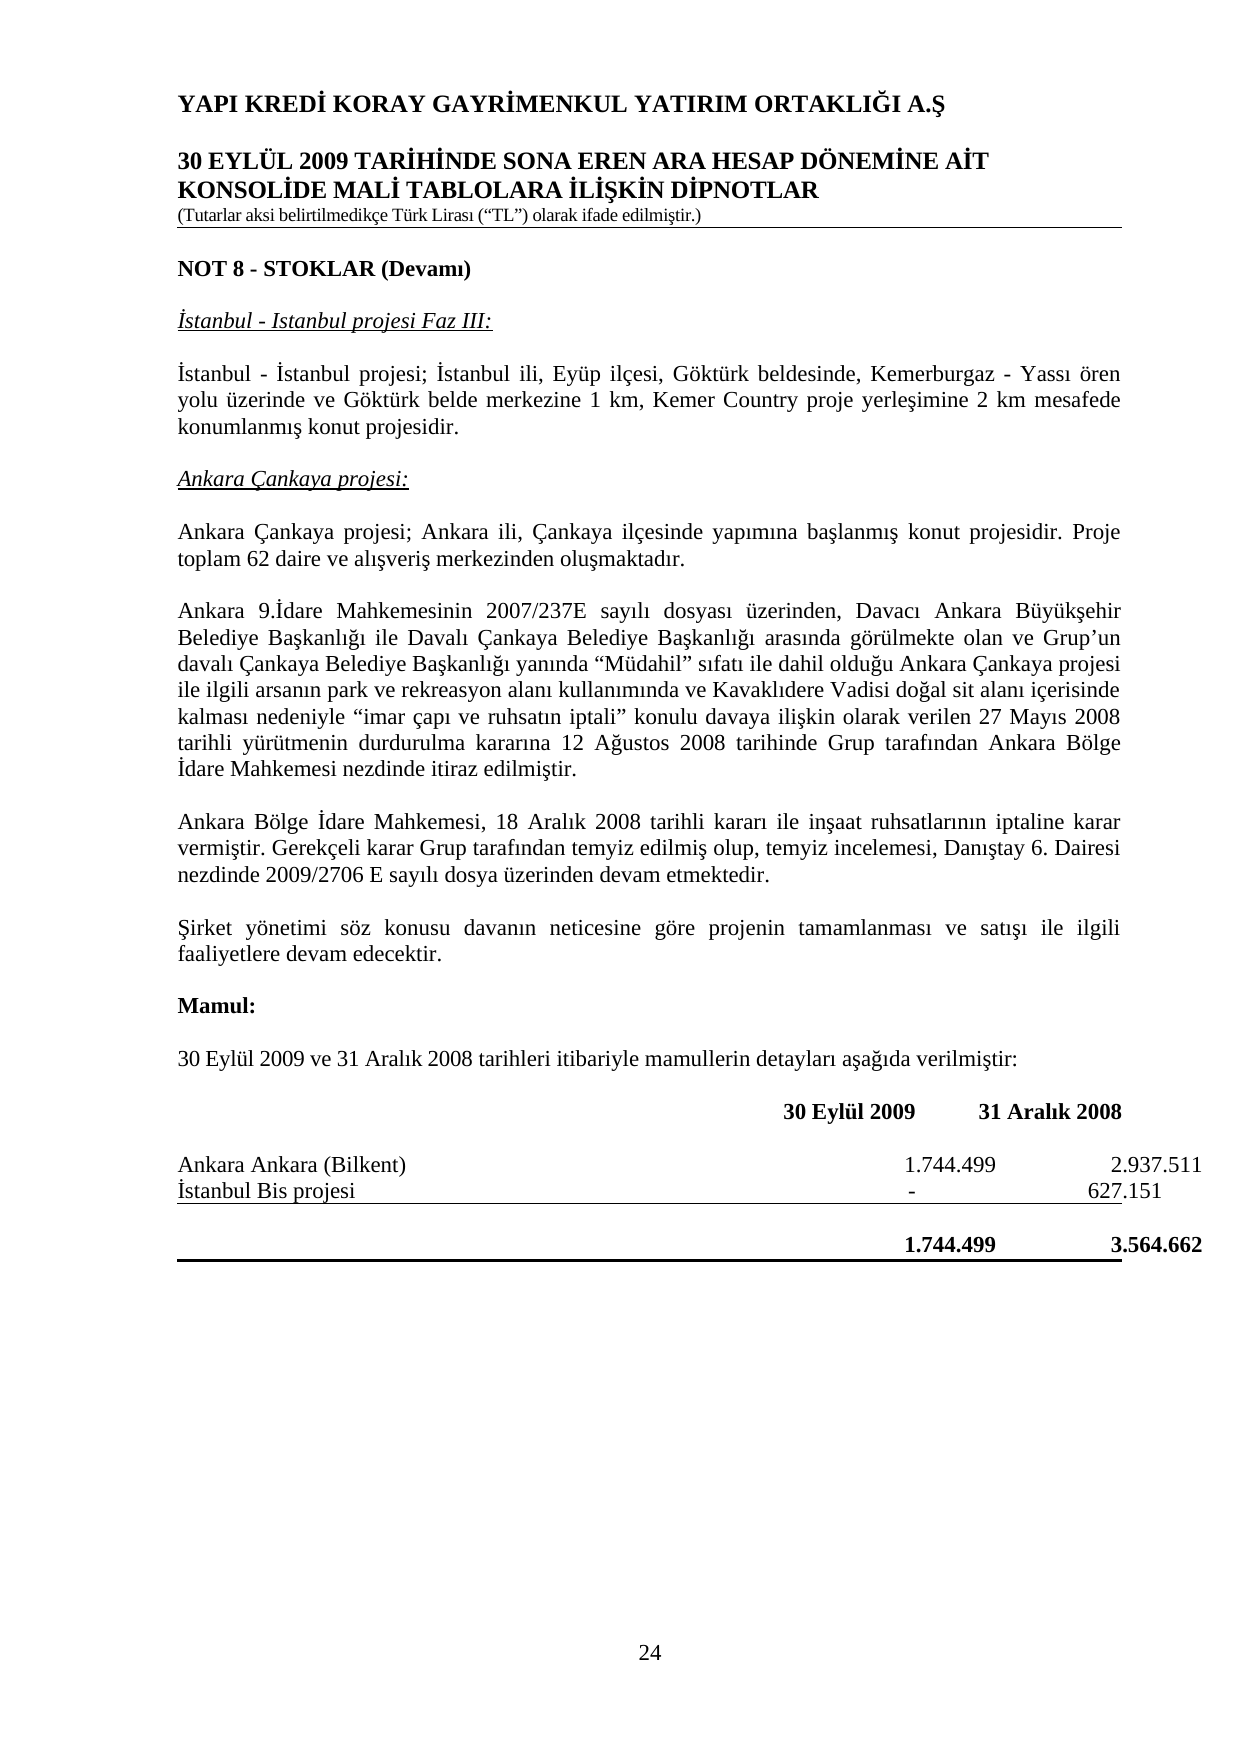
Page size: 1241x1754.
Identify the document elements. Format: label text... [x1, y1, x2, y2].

text Ankara Ankara (Bilkent) 1.744.499 2.937.511 [177, 1151, 1122, 1177]
text Ankara Çankaya projesi; Ankara ili, Çankaya ilçesinde yapımına başlanmış konut projesidir. Proje toplam 62 daire ve alışveriş merkezinden oluşmaktadır. [177, 518, 1122, 571]
text NOT 8 - STOKLAR (Devamı) [177, 255, 1122, 281]
text Mamul: [177, 993, 1122, 1019]
text İstanbul - Istanbul projesi Faz III: [177, 307, 1122, 334]
text 30 Eylül 2009 ve 31 Aralık 2008 tarihleri itibariyle mamullerin detayları aşağıda verilmiştir: [177, 1045, 1122, 1072]
text İstanbul - İstanbul projesi; İstanbul ili, Eyüp ilçesi, Göktürk beldesinde, Kemerburgaz - Yassı ören yolu üzerinde ve Göktürk belde merkezine 1 km, Kemer Country proje yerleşimine 2 km mesafede konumlanmış konut projesidir. [177, 360, 1122, 439]
text Ankara Bölge İdare Mahkemesi, 18 Aralık 2008 tarihli kararı ile inşaat ruhsatlarının iptaline karar vermiştir. Gerekçeli karar Grup tarafından temyiz edilmiş olup, temyiz incelemesi, Danıştay 6. Dairesi nezdinde 2009/2706 E sayılı dosya üzerinden devam etmektedir. [177, 808, 1122, 887]
text Ankara 9.İdare Mahkemesinin 2007/237E sayılı dosyası üzerinden, Davacı Ankara Büyükşehir Belediye Başkanlığı ile Davalı Çankaya Belediye Başkanlığı arasında görülmekte olan ve Grup’un davalı Çankaya Belediye Başkanlığı yanında “Müdahil” sıfatı ile dahil olduğu Ankara Çankaya projesi ile ilgili arsanın park ve rekreasyon alanı kullanımında ve Kavaklıdere Vadisi doğal sit alanı içerisinde kalması nedeniyle “imar çapı ve ruhsatın iptali” konulu davaya ilişkin olarak verilen 27 Mayıs 2008 tarihli yürütmenin durdurulma kararına 12 Ağustos 2008 tarihinde Grup tarafından Ankara Bölge İdare Mahkemesi nezdinde itiraz edilmiştir. [177, 597, 1122, 782]
text 1.744.499 3.564.662 [177, 1231, 1122, 1259]
text İstanbul Bis projesi - 627.151 [177, 1177, 1122, 1203]
text 30 Eylül 2009 31 Aralık 2008 [177, 1098, 1122, 1124]
text Şirket yönetimi söz konusu davanın neticesine göre projenin tamamlanması ve satışı ile ilgili faaliyetlere devam edecektir. [177, 913, 1122, 966]
text Ankara Çankaya projesi: [177, 466, 1122, 492]
